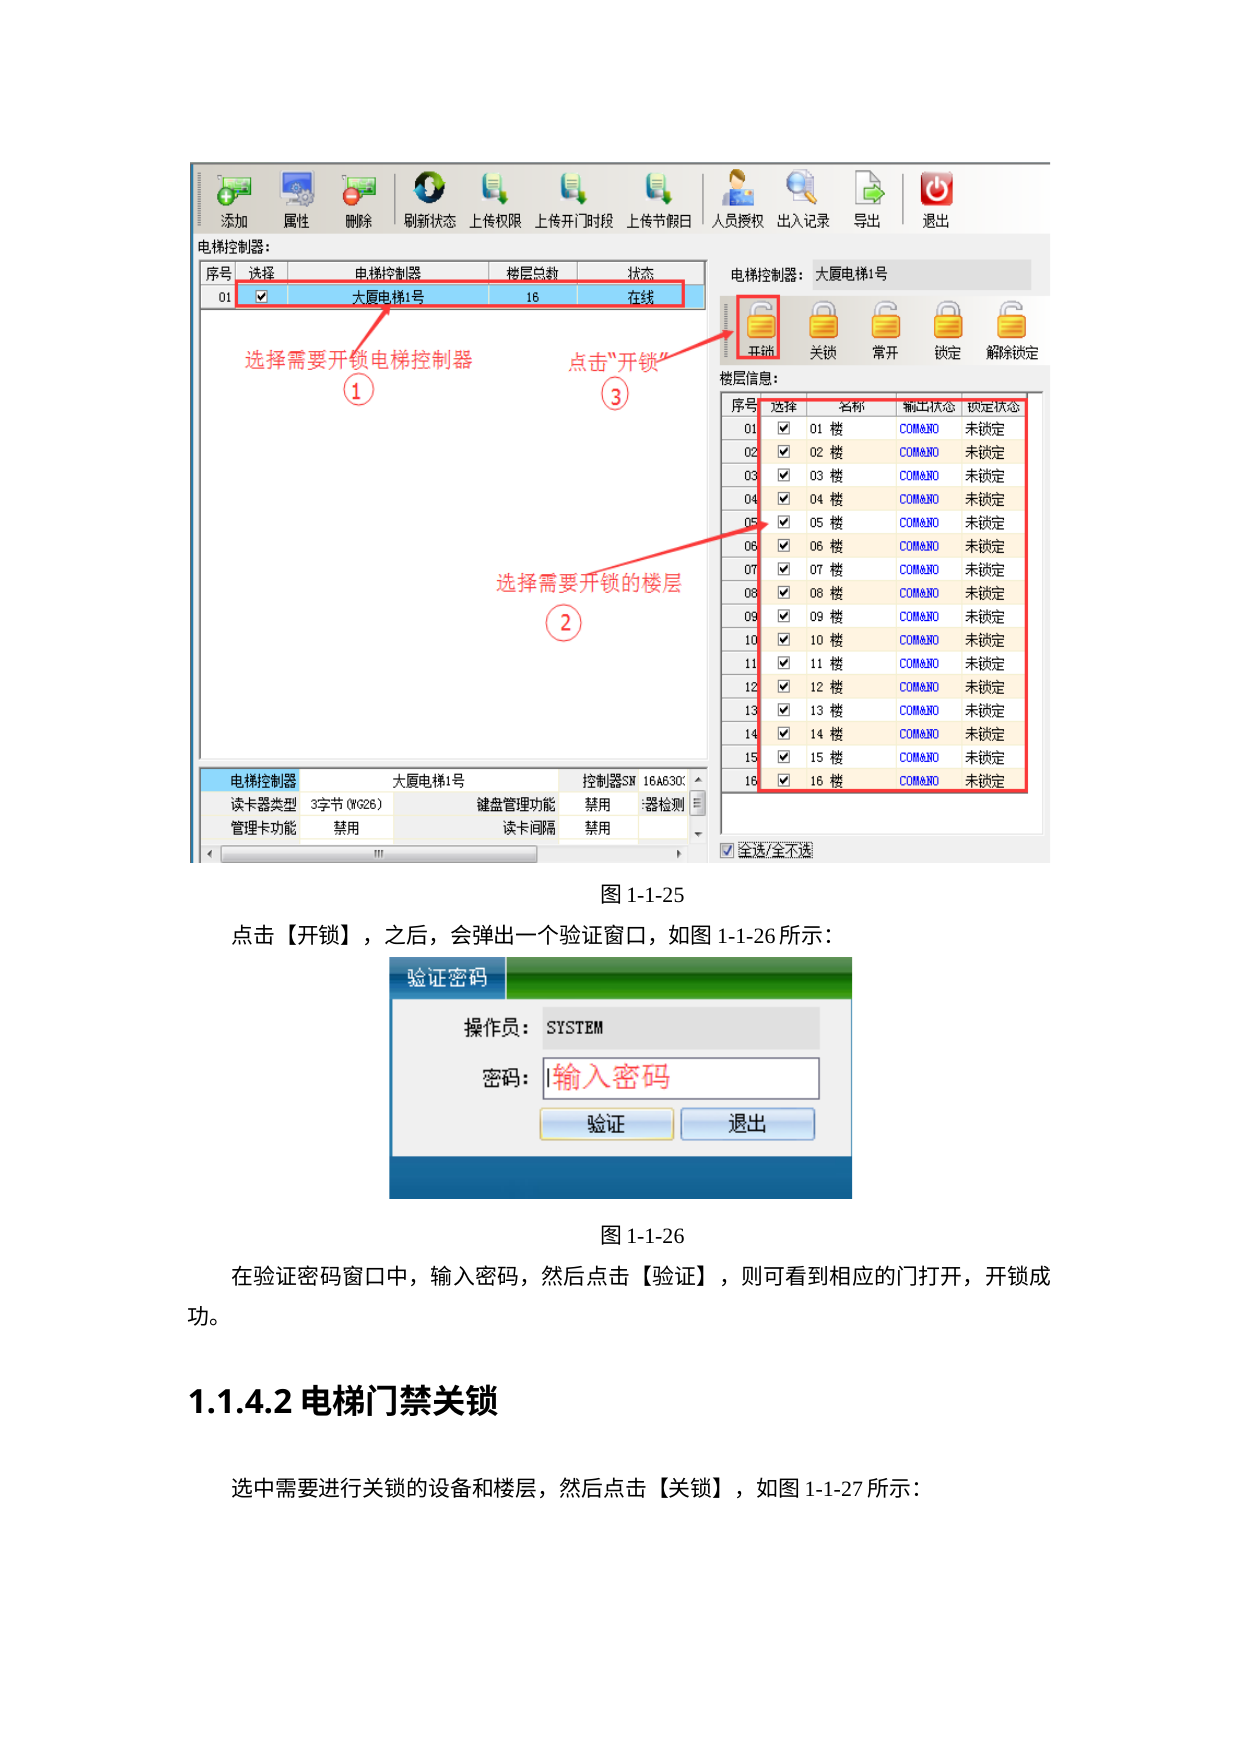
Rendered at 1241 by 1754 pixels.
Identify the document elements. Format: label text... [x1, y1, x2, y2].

subtitle 1.1.4.2电梯门禁关锁 [187, 1366, 1053, 1431]
picture [190, 162, 1051, 863]
text 点击【开锁】，之后，会弹出一个验证窗口，如图1-1-26所示： [187, 917, 1053, 950]
picture [388, 957, 853, 1199]
text 图1-1-25 [187, 877, 1053, 909]
text 图1-1-26 [187, 1218, 1053, 1250]
text 选中需要进行关锁的设备和楼层，然后点击【关锁】，如图1-1-27所示： [187, 1471, 1053, 1503]
text 在验证密码窗口中，输入密码，然后点击【验证】，则可看到相应的门打开，开锁成功。 [187, 1258, 1053, 1331]
